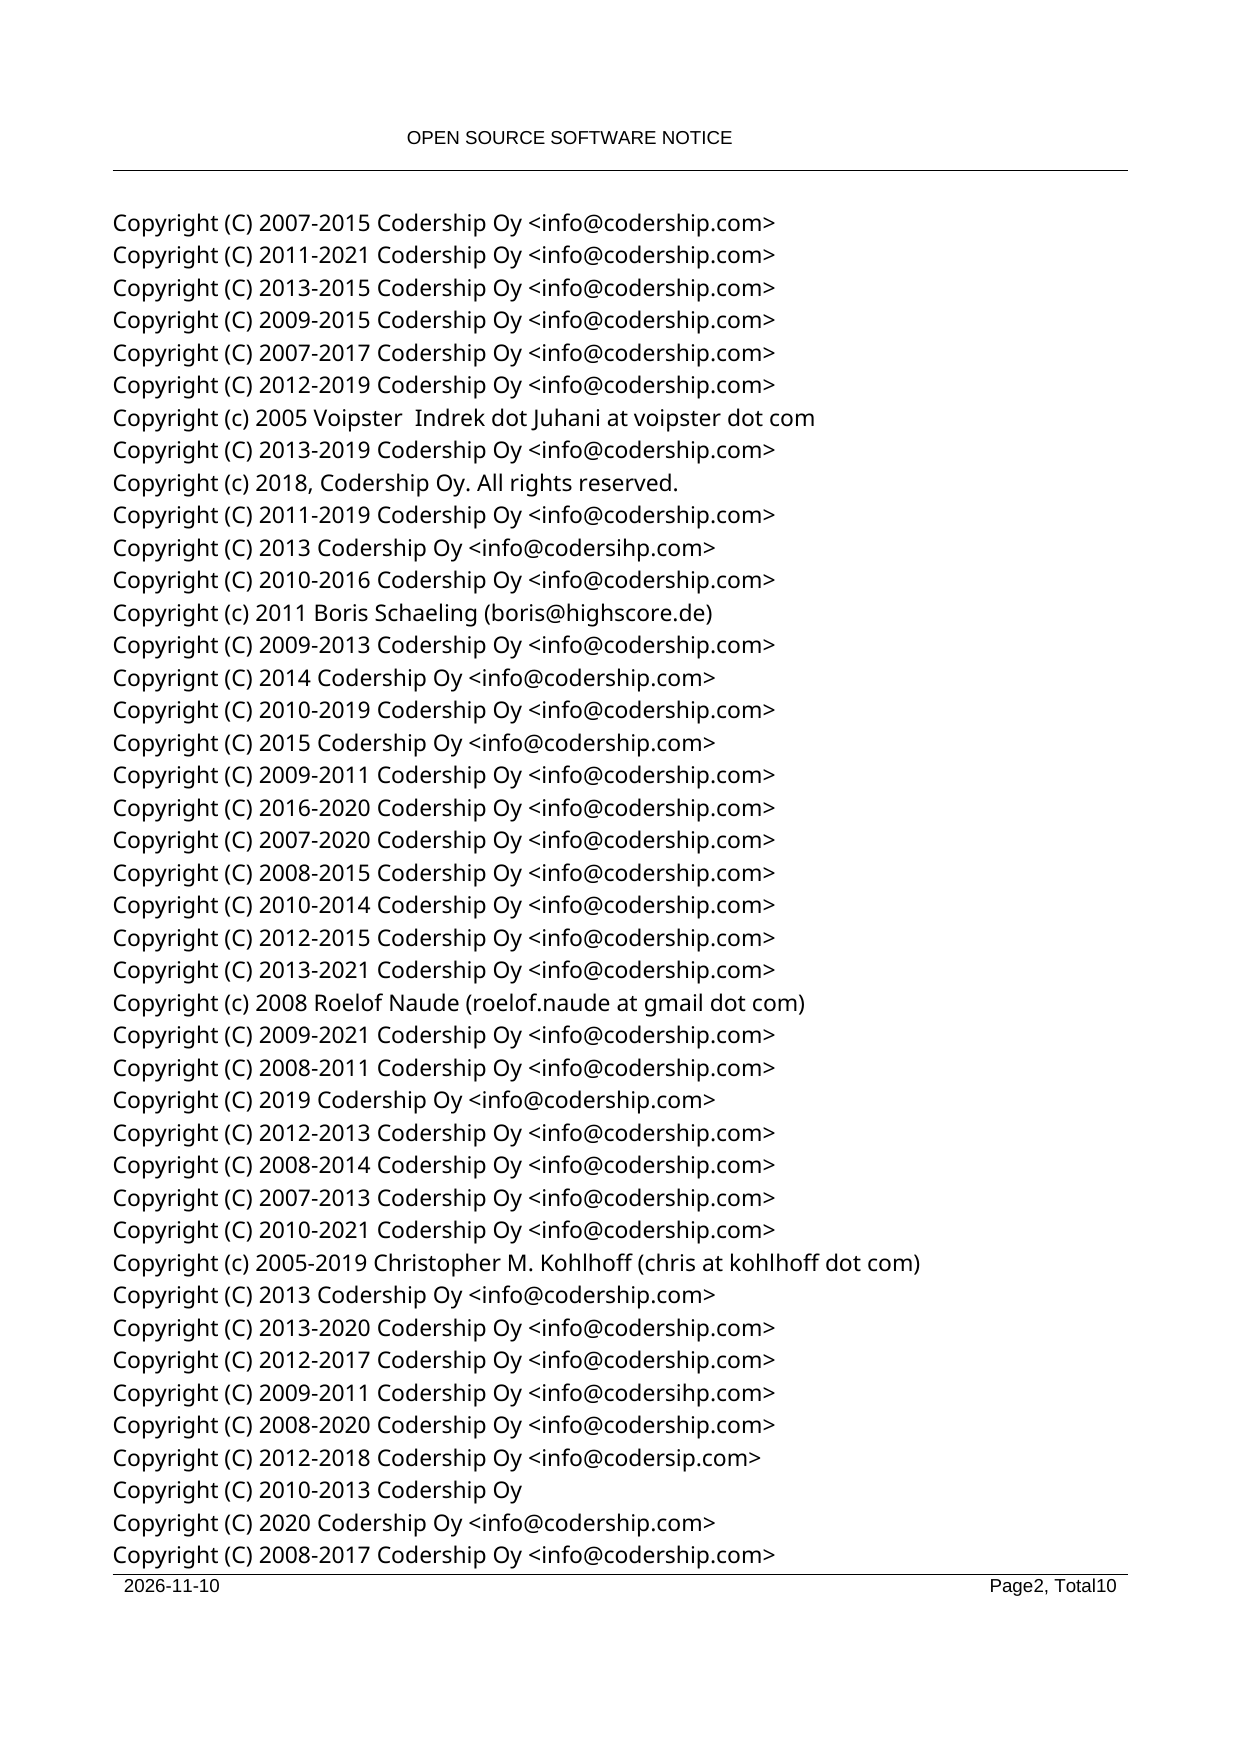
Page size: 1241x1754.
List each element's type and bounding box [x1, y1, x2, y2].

text [112, 206, 1128, 1571]
